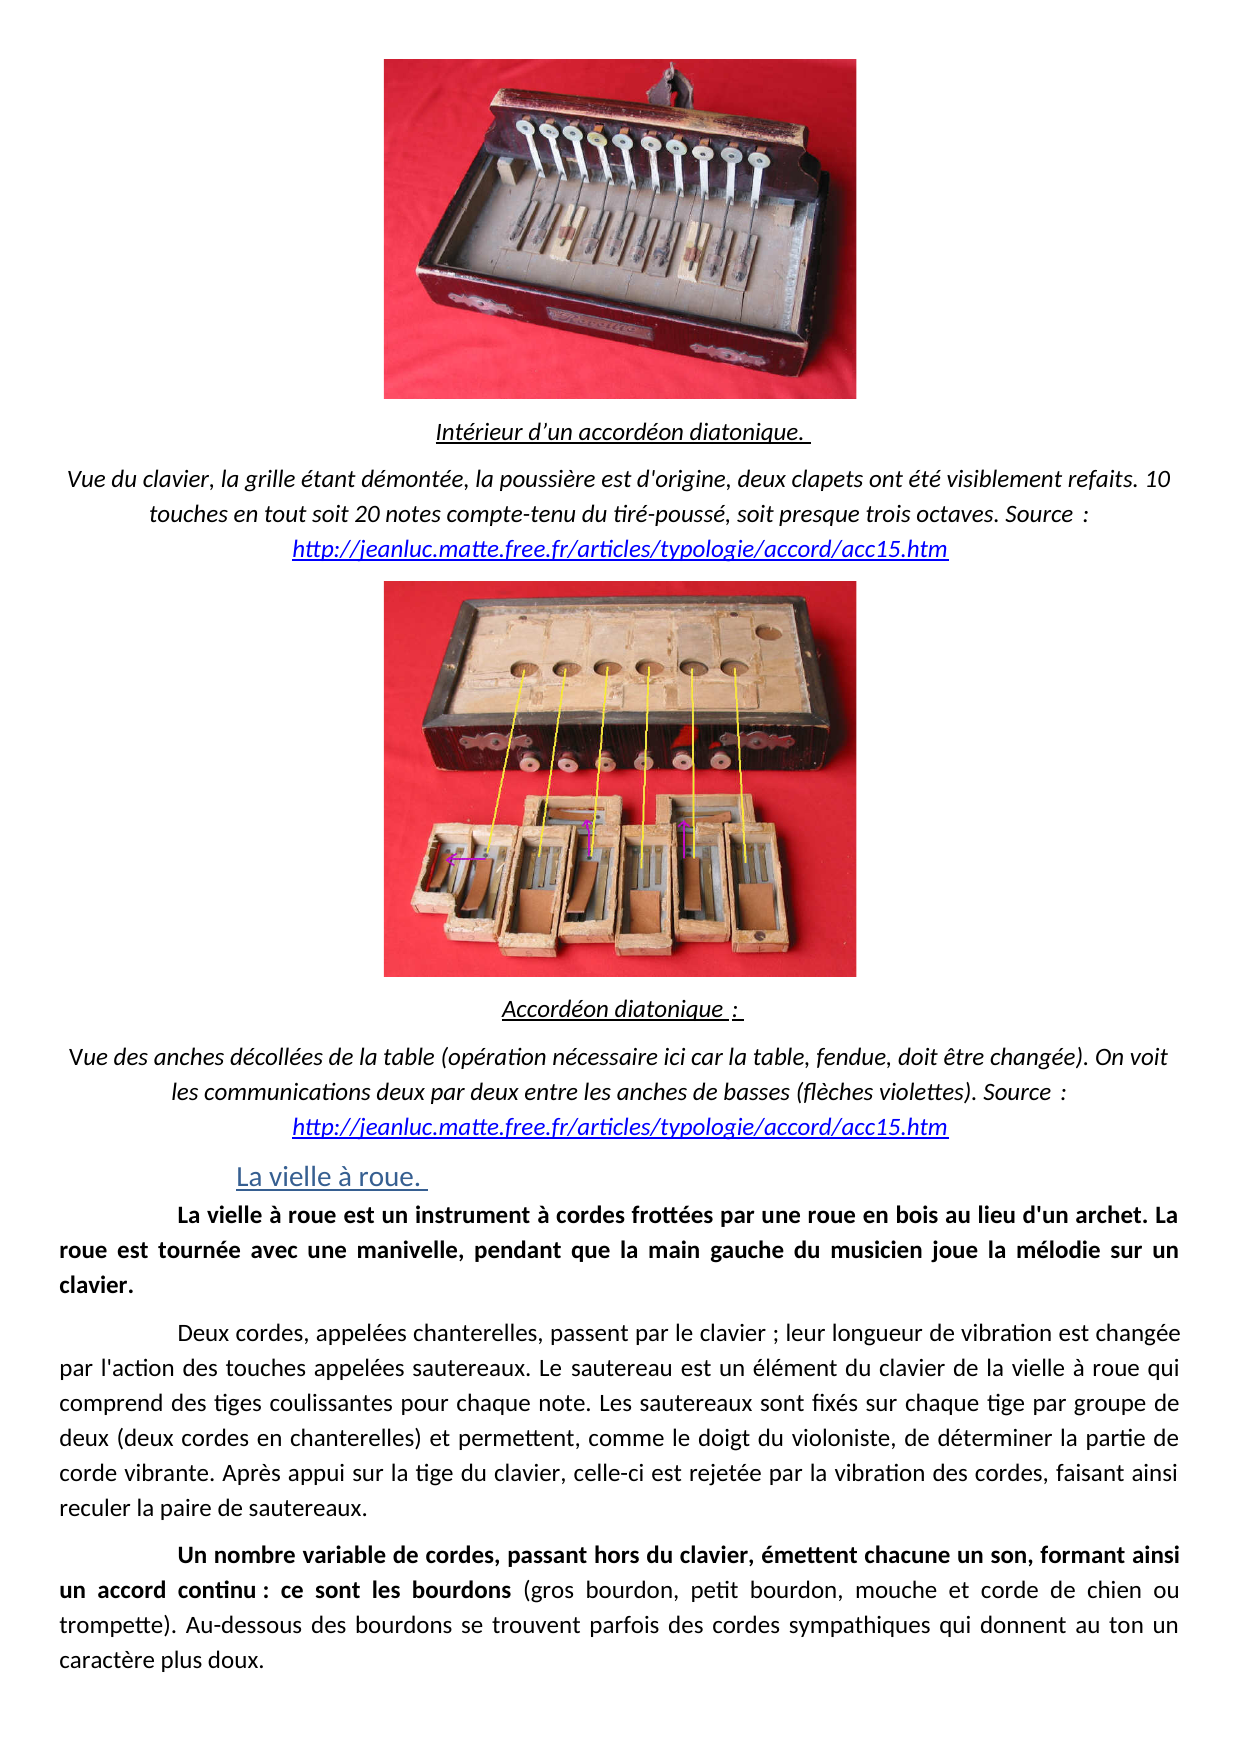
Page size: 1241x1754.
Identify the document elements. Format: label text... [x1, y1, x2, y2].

picture [383, 59, 857, 399]
text Deux cordes, appelées chanterelles, passent par le clavier ; leur longueur de vibration est changée par l'action des touches appelées sautereaux. Le sautereau est un élément du clavier de la vielle à roue qui comprend des tiges coulissantes pour chaque note. Les sautereaux sont fixés sur chaque tige par groupe de deux (deux cordes en chanterelles) et permettent, comme le doigt du violoniste, de déterminer la partie de corde vibrante. Après appui sur la tige du clavier, celle-ci est rejetée par la vibration des cordes, faisant ainsi reculer la paire de sautereaux. [59, 1317, 1181, 1522]
text La vielle à roue est un instrument à cordes frottées par une roue en bois au lieu d'un archet. La roue est tournée avec une manivelle, pendant que la main gauche du musicien joue la mélodie sur un clavier. [59, 1199, 1181, 1300]
picture [383, 581, 857, 977]
text Intérieur d’un accordéon diatonique. [59, 416, 1181, 446]
text Accordéon diatonique : [59, 993, 1181, 1024]
text Un nombre variable de cordes, passant hors du clavier, émettent chacune un son, formant ainsi un accord continu : ce sont les bourdons (gros bourdon, petit bourdon, mouche et corde de chien ou trompette). Au-dessous des bourdons se trouvent parfois des cordes sympathiques qui donnent au ton un caractère plus doux. [59, 1539, 1181, 1675]
text Vue du clavier, la grille étant démontée, la poussière est d'origine, deux clapets ont été visiblement refaits. 10 touches en tout soit 20 notes compte-tenu du tiré-poussé, soit presque trois octaves. Source : http://jeanluc.matte.free.fr/articles/typologie/accord/acc15.htm [59, 463, 1181, 564]
text Vue des anches décollées de la table (opération nécessaire ici car la table, fendue, doit être changée). On voit les communications deux par deux entre les anches de basses (flèches violettes). Source : http://jeanluc.matte.free.fr/articles/typologie/accord/acc15.htm [59, 1041, 1181, 1141]
subtitle La vielle à roue. [59, 1158, 1181, 1194]
